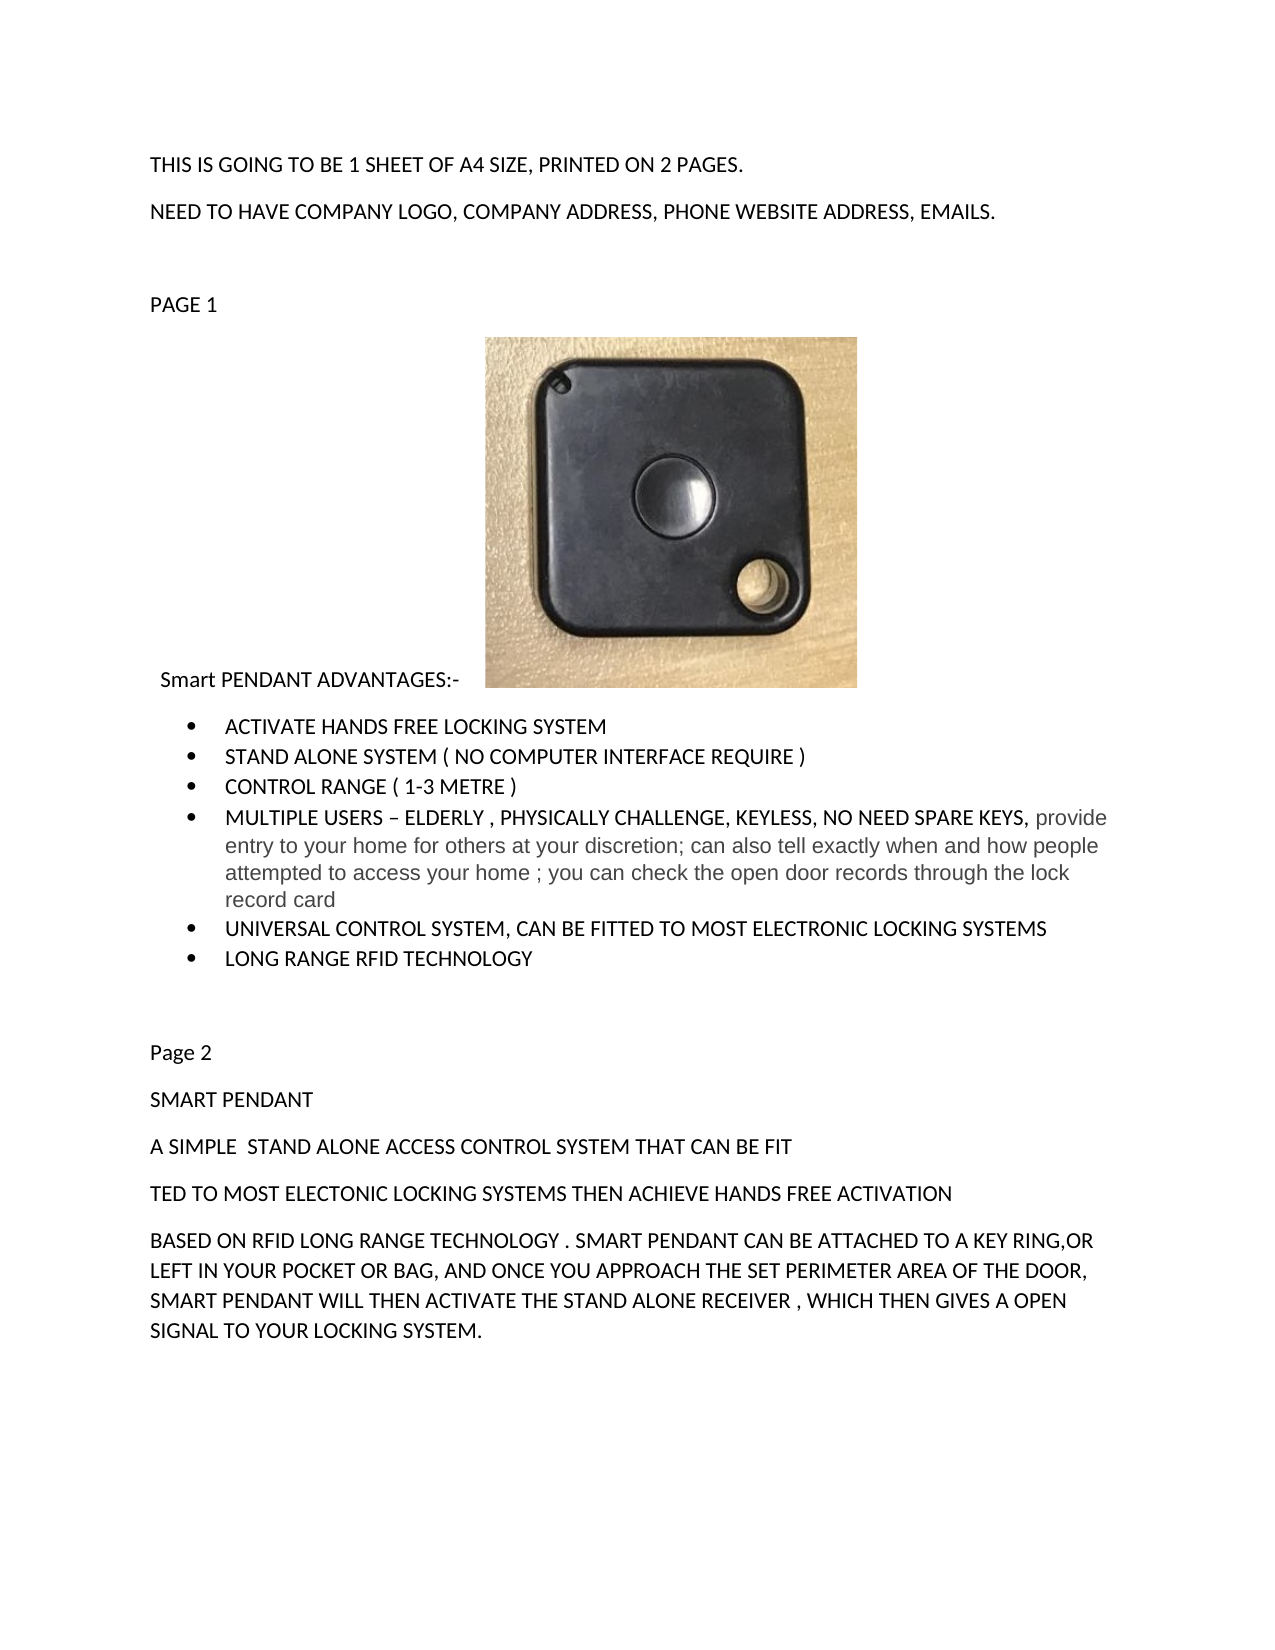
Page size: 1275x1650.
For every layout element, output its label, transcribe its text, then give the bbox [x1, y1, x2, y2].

list STAND ALONE SYSTEM ( NO COMPUTER INTERFACE REQUIRE ) [187, 742, 1125, 770]
list CONTROL RANGE ( 1-3 METRE ) [187, 772, 1125, 801]
text TED TO MOST ELECTONIC LOCKING SYSTEMS THEN ACHIEVE HANDS FREE ACTIVATION [150, 1179, 1125, 1207]
text THIS IS GOING TO BE 1 SHEET OF A4 SIZE, PRINTED ON 2 PAGES. [150, 150, 1125, 178]
text A SIMPLE STAND ALONE ACCESS CONTROL SYSTEM THAT CAN BE FIT [150, 1132, 1125, 1160]
text PAGE 1 [150, 291, 1125, 319]
picture [485, 337, 858, 688]
list LONG RANGE RFID TECHNOLOGY [187, 944, 1125, 972]
list MULTIPLE USERS – ELDERLY , PHYSICALLY CHALLENGE, KEYLESS, NO NEED SPARE KEYS, provide entry to your home for others at your discretion; can also tell exactly when and how people attempted to access your home ; you can check the open door records through the lock record card [187, 803, 1125, 912]
list ACTIVATE HANDS FREE LOCKING SYSTEM [187, 712, 1125, 740]
text Page 2 [150, 1038, 1125, 1066]
text SMART PENDANT [150, 1085, 1125, 1113]
text NEED TO HAVE COMPANY LOGO, COMPANY ADDRESS, PHONE WEBSITE ADDRESS, EMAILS. [150, 197, 1125, 225]
list UNIVERSAL CONTROL SYSTEM, CAN BE FITTED TO MOST ELECTRONIC LOCKING SYSTEMS [187, 914, 1125, 942]
text BASED ON RFID LONG RANGE TECHNOLOGY . SMART PENDANT CAN BE ATTACHED TO A KEY RING,OR LEFT IN YOUR POCKET OR BAG, AND ONCE YOU APPROACH THE SET PERIMETER AREA OF THE DOOR, SMART PENDANT WILL THEN ACTIVATE THE STAND ALONE RECEIVER , WHICH THEN GIVES A OPEN SIGNAL TO YOUR LOCKING SYSTEM. [150, 1226, 1125, 1344]
